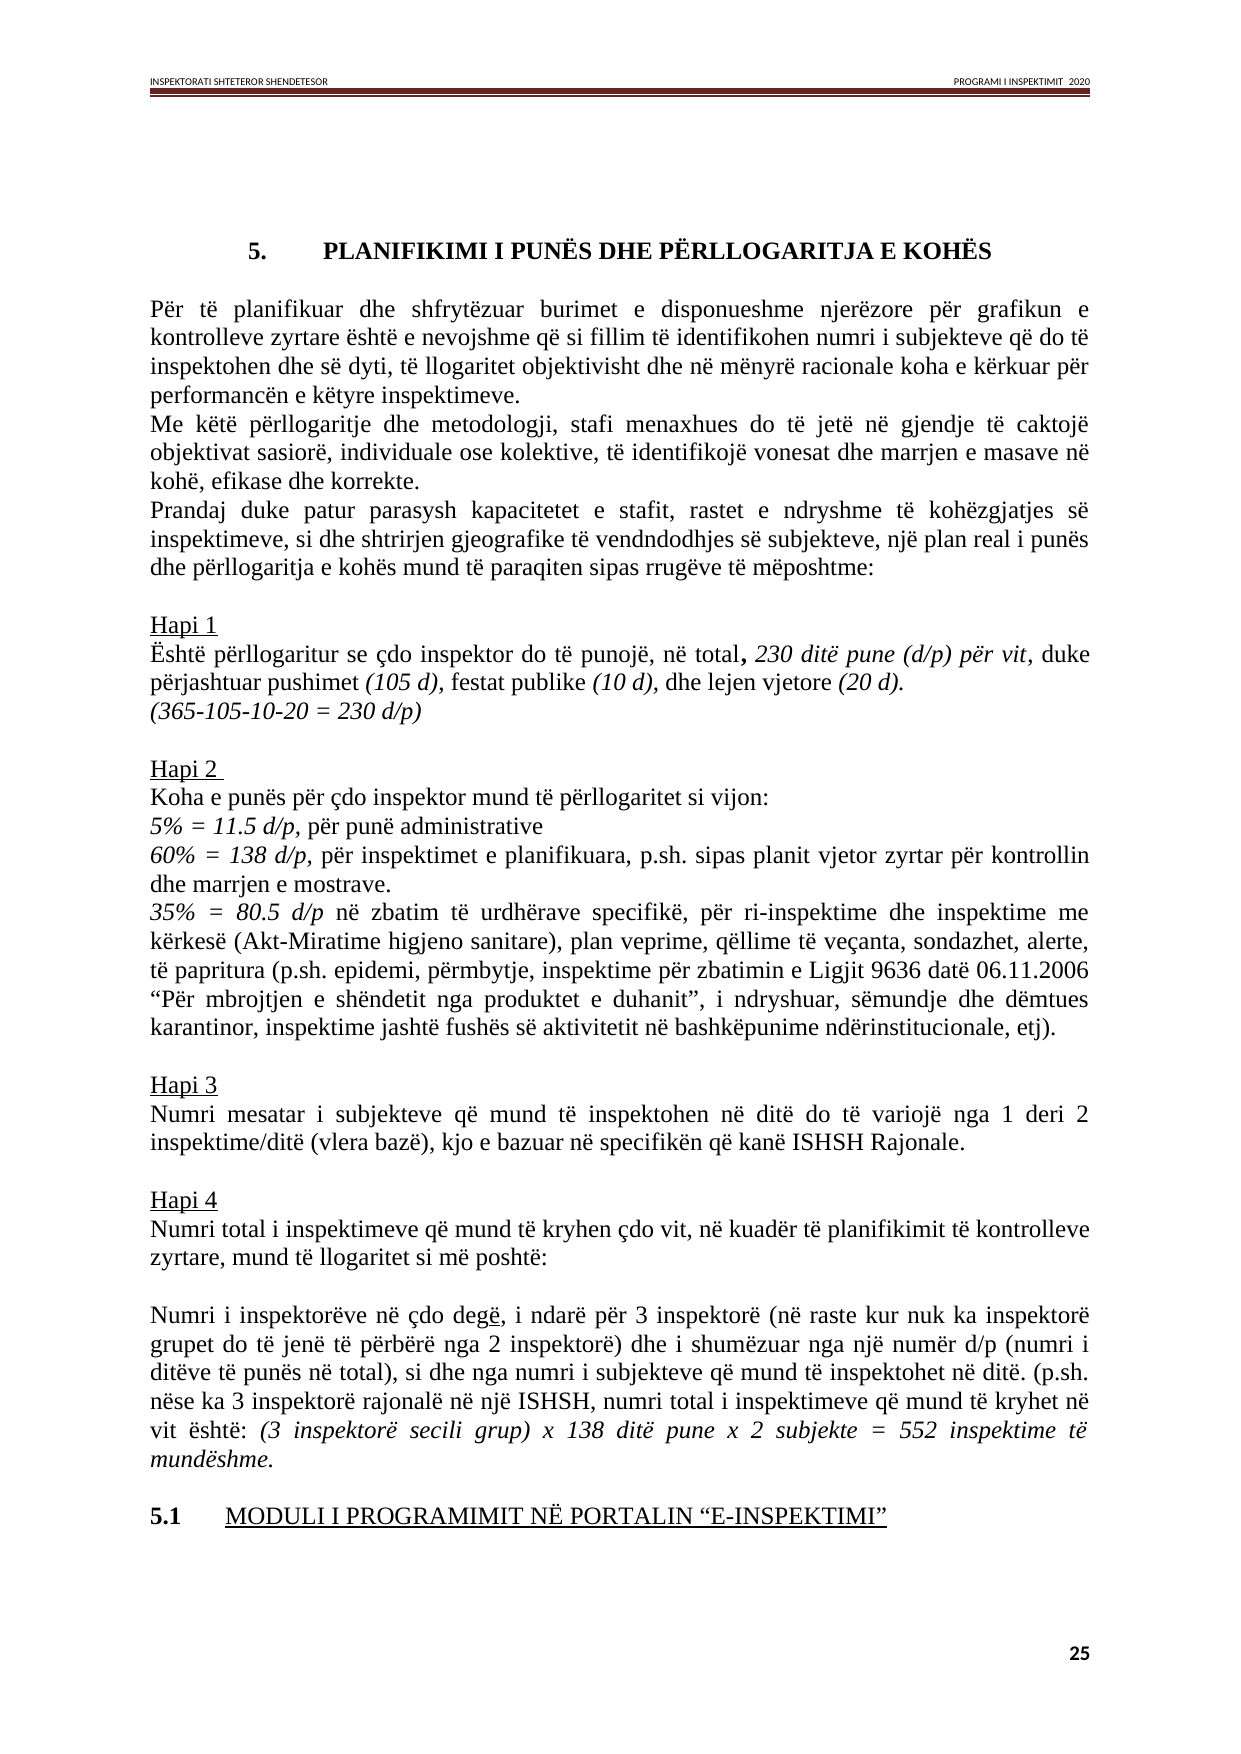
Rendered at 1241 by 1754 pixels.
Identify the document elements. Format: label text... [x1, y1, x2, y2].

text Koha e punës për çdo inspektor mund të përllogaritet si vijon: [150, 782, 1090, 811]
subtitle 5.1 MODULI I PROGRAMIMIT NË PORTALIN “E-INSPEKTIMI” [150, 1501, 1090, 1530]
text 35% = 80.5 d/p në zbatim të urdhërave specifikë, për ri-inspektime dhe inspektime me kërkesë (Akt-Miratime higjeno sanitare), plan veprime, qëllime të veçanta, sondazhet, alerte, të papritura (p.sh. epidemi, përmbytje, inspektime për zbatimin e Ligjit 9636 datë 06.11.2006 “Për mbrojtjen e shëndetit nga produktet e duhanit”, i ndryshuar, sëmundje dhe dëmtues karantinor, inspektime jashtë fushës së aktivitetit në bashkëpunime ndërinstitucionale, etj). [150, 897, 1090, 1041]
text Prandaj duke patur parasysh kapacitetet e stafit, rastet e ndryshme të kohëzgjatjes së inspektimeve, si dhe shtrirjen gjeografike të vendndodhjes së subjekteve, një plan real i punës dhe përllogaritja e kohës mund të paraqiten sipas rrugëve të mëposhtme: [150, 495, 1090, 581]
text Hapi 4 [150, 1185, 1090, 1214]
text (365-105-10-20 = 230 d/p) [150, 696, 1090, 725]
text Numri i inspektorëve në çdo degë, i ndarë për 3 inspektorë (në raste kur nuk ka inspektorë grupet do të jenë të përbërë nga 2 inspektorë) dhe i shumëzuar nga një numër d/p (numri i ditëve të punës në total), si dhe nga numri i subjekteve që mund të inspektohet në ditë. (p.sh. nëse ka 3 inspektorë rajonalë në një ISHSH, numri total i inspektimeve që mund të kryhet në vit është: (3 inspektorë secili grup) x 138 ditë pune x 2 subjekte = 552 inspektime të mundëshme. [150, 1300, 1090, 1472]
text Hapi 3 [150, 1070, 1090, 1099]
text Numri mesatar i subjekteve që mund të inspektohen në ditë do të variojë nga 1 deri 2 inspektime/ditë (vlera bazë), kjo e bazuar në specifikën që kanë ISHSH Rajonale. [150, 1099, 1090, 1156]
text Është përllogaritur se çdo inspektor do të punojë, në total, 230 ditë pune (d/p) për vit, duke përjashtuar pushimet (105 d), festat publike (10 d), dhe lejen vjetore (20 d). [150, 639, 1090, 696]
text Hapi 1 [150, 610, 1090, 639]
text Për të planifikuar dhe shfrytëzuar burimet e disponueshme njerëzore për grafikun e kontrolleve zyrtare është e nevojshme që si fillim të identifikohen numri i subjekteve që do të inspektohen dhe së dyti, të llogaritet objektivisht dhe në mënyrë racionale koha e kërkuar për performancën e këtyre inspektimeve. [150, 294, 1090, 409]
text 60% = 138 d/p, për inspektimet e planifikuara, p.sh. sipas planit vjetor zyrtar për kontrollin dhe marrjen e mostrave. [150, 840, 1090, 897]
text Numri total i inspektimeve që mund të kryhen çdo vit, në kuadër të planifikimit të kontrolleve zyrtare, mund të llogaritet si më poshtë: [150, 1214, 1090, 1271]
text 5. Planifikimi i punës dhe përllogaritja e kohës [150, 236, 1090, 265]
text Hapi 2 [150, 754, 1090, 782]
text Me këtë përllogaritje dhe metodologji, stafi menaxhues do të jetë në gjendje të caktojë objektivat sasiorë, individuale ose kolektive, të identifikojë vonesat dhe marrjen e masave në kohë, efikase dhe korrekte. [150, 409, 1090, 495]
text 5% = 11.5 d/p, për punë administrative [150, 811, 1090, 840]
